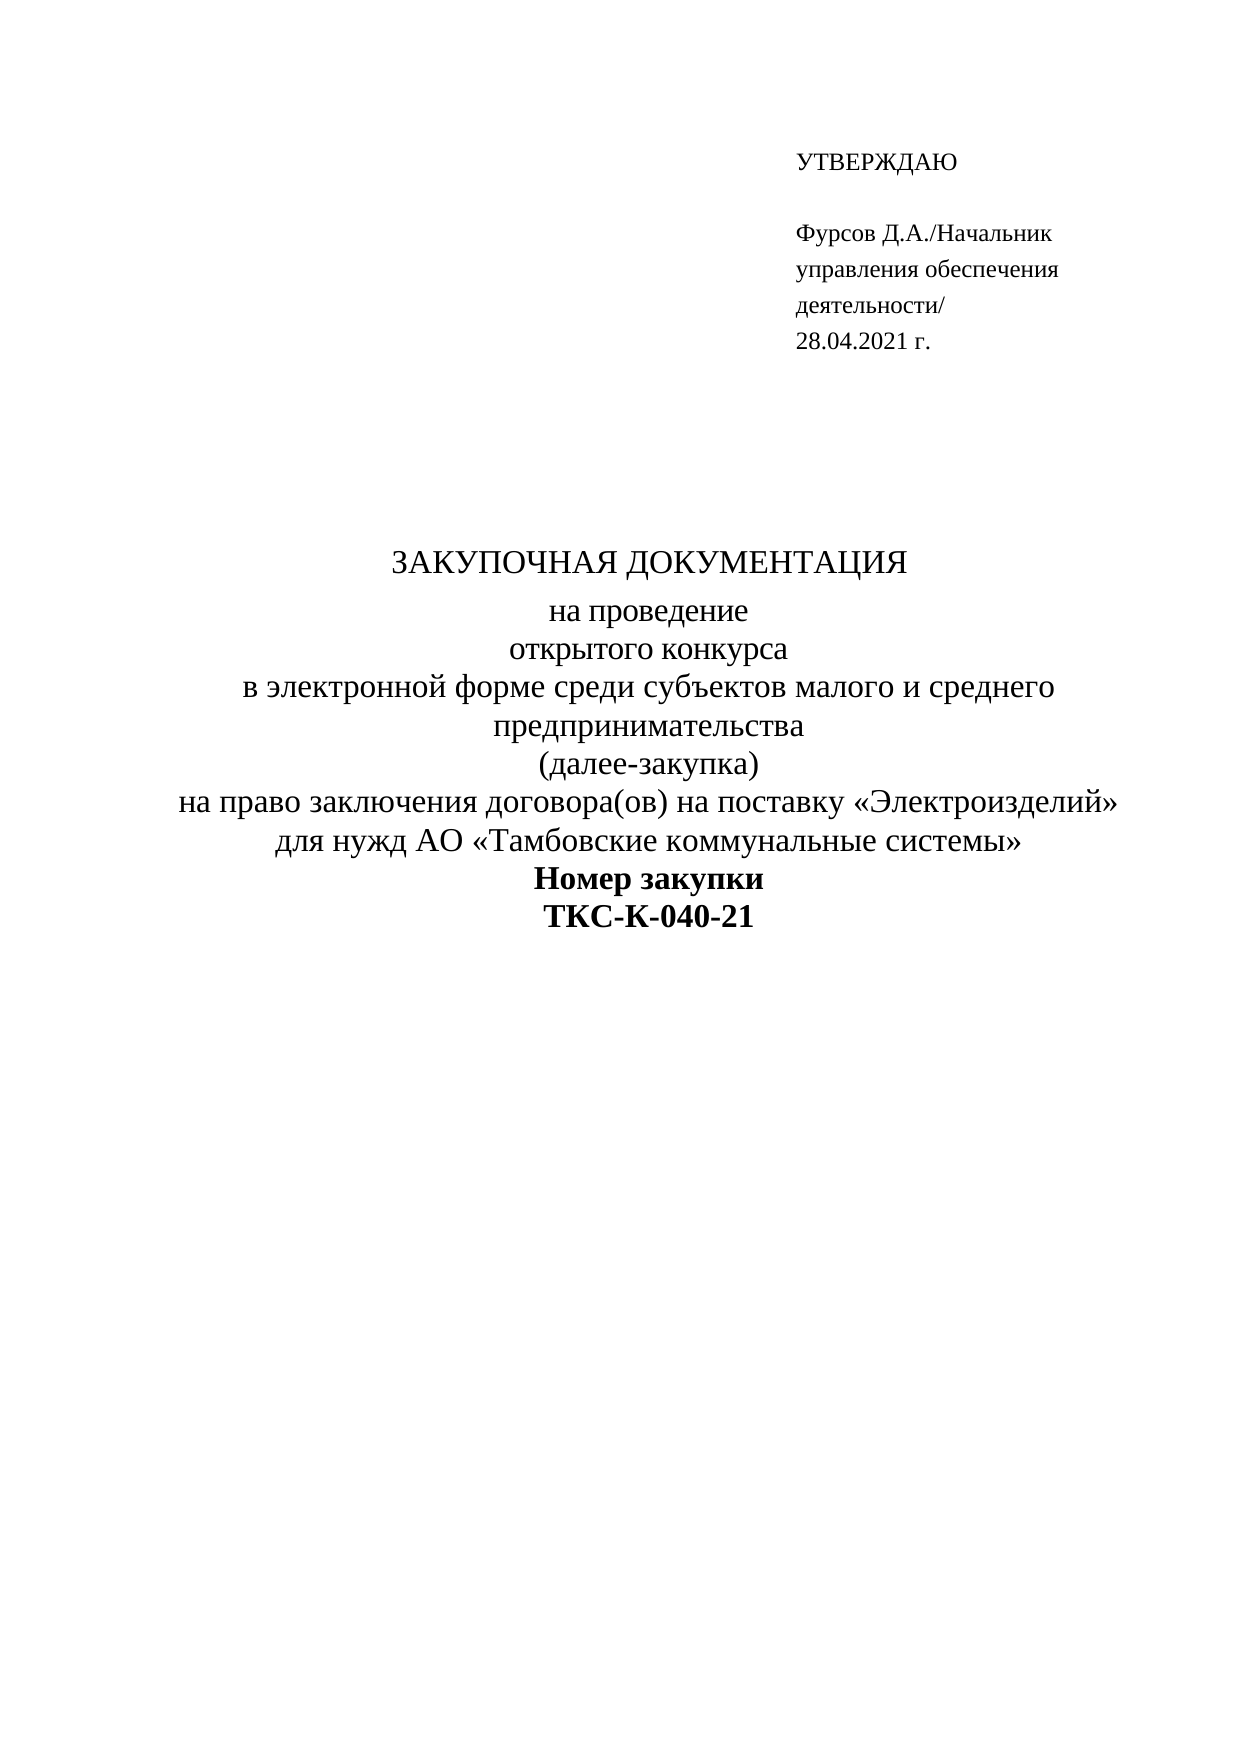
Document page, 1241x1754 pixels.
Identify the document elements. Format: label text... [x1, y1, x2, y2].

text в электронной форме среди субъектов малого и среднего предпринимательства [131, 667, 1166, 743]
text УТВЕРЖДАЮ [796, 147, 1168, 175]
text 28.04.2021 г. [796, 326, 1168, 355]
text на проведение [131, 590, 1166, 628]
text на право заключения договора(ов) на поставку «Электроизделий» [131, 782, 1166, 820]
text открытого конкурса [131, 628, 1166, 667]
text ЗАКУПОЧНАЯ ДОКУМЕНТАЦИЯ [131, 542, 1168, 580]
text ТКС-К-040-21 [131, 897, 1166, 935]
text Номер закупки [131, 858, 1166, 897]
text для нужд АО «Тамбовские коммунальные системы» [131, 820, 1166, 858]
text Фурсов Д.А./Начальник управления обеспечения деятельности/ [796, 218, 1168, 319]
text (далее-закупка) [131, 743, 1166, 782]
